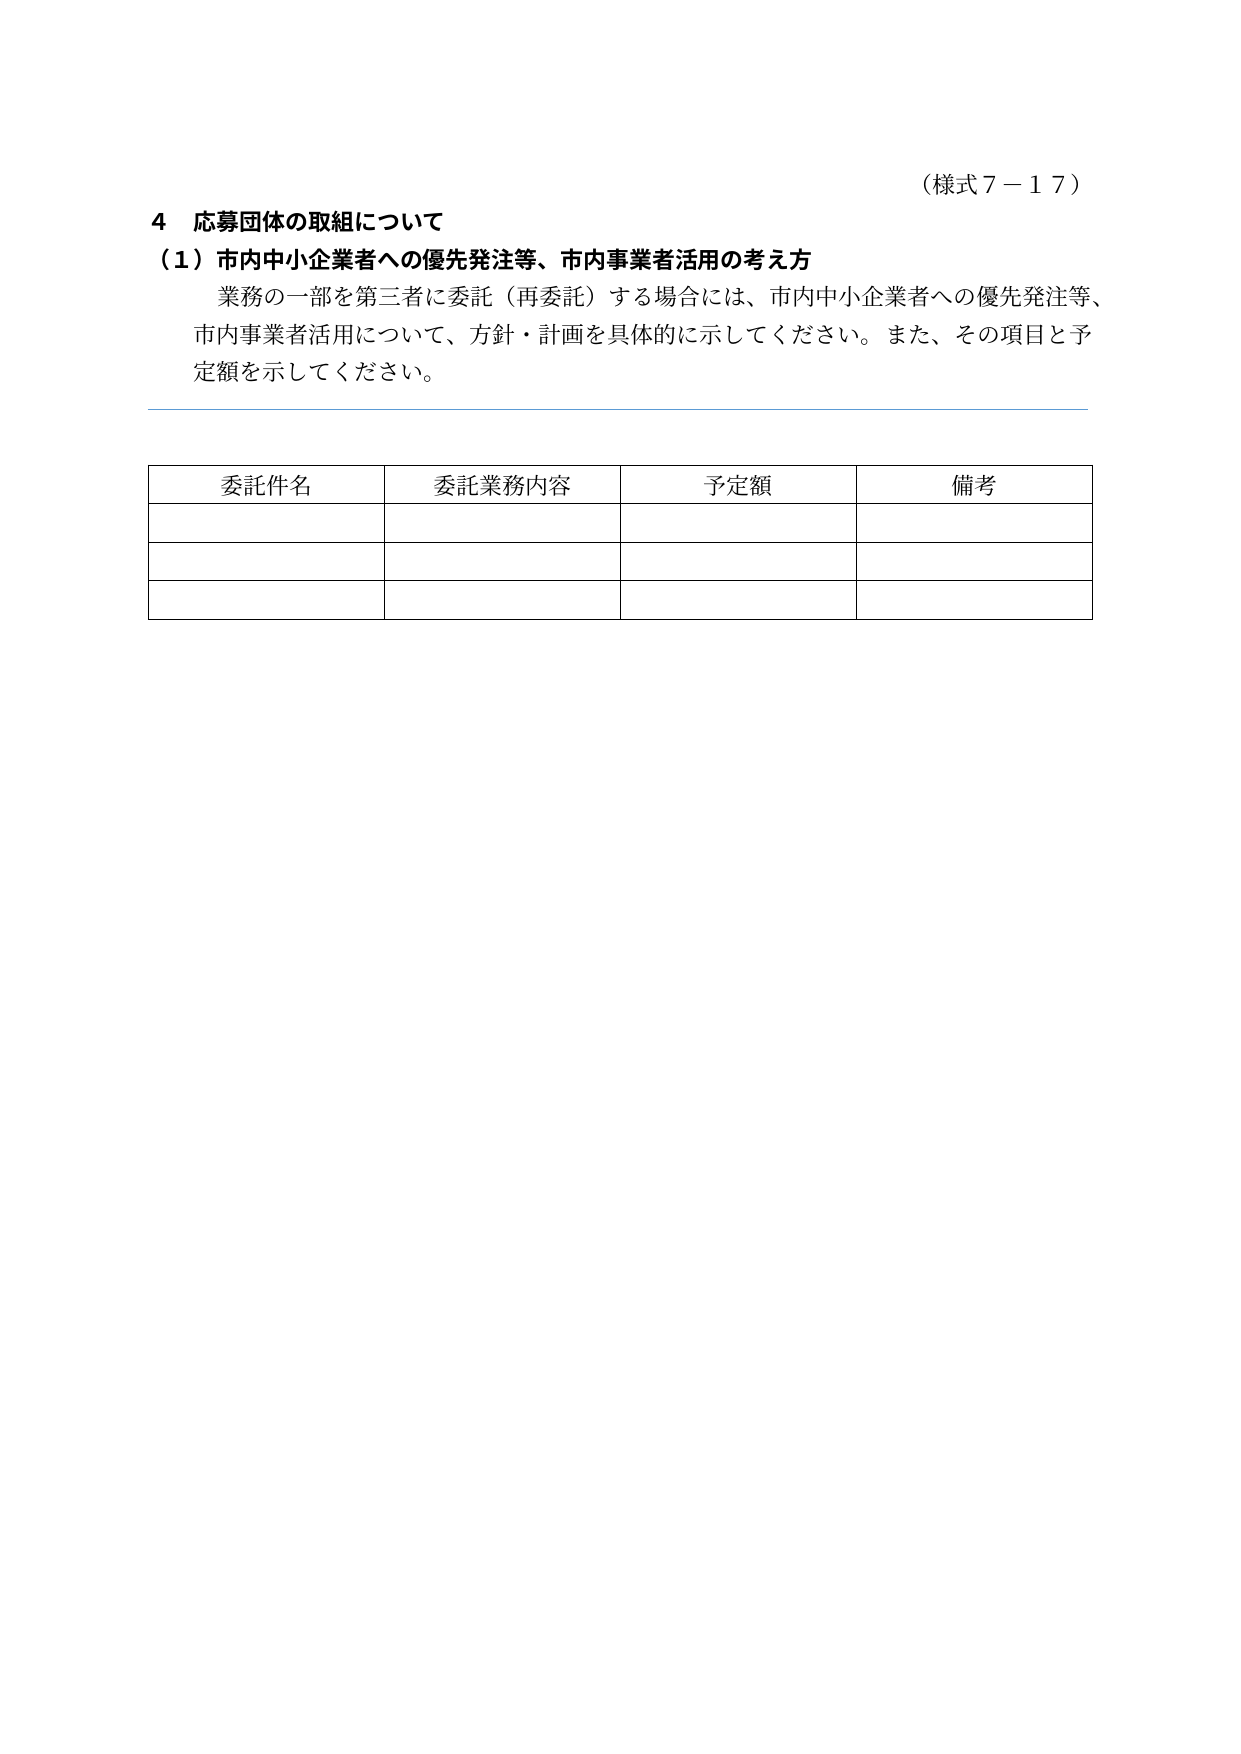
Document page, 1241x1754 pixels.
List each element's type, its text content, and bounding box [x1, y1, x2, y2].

table_cell [149, 581, 384, 619]
table_cell [385, 543, 620, 580]
table_header 備考 [857, 466, 1092, 503]
text （１）市内中小企業者への優先発注等、市内事業者活用の考え方 [148, 239, 1092, 277]
table_cell [857, 543, 1092, 580]
table_header 委託業務内容 [385, 466, 620, 503]
text ４ 応募団体の取組について [148, 202, 1092, 239]
table_cell [621, 543, 856, 580]
table_header 予定額 [621, 466, 856, 503]
text 業務の一部を第三者に委託（再委託）する場合には、市内中小企業者への優先発注等、市内事業者活用について、方針・計画を具体的に示してください。また、その項目と予定額を示してください。 [148, 277, 1092, 389]
table_cell [149, 543, 384, 580]
text （様式７－１７） [148, 164, 1092, 202]
table_cell [385, 581, 620, 619]
table_cell [621, 581, 856, 619]
table_cell [857, 504, 1092, 542]
table_cell [385, 504, 620, 542]
table_header 委託件名 [149, 466, 384, 503]
table_cell [621, 504, 856, 542]
table_cell [149, 504, 384, 542]
table_cell [857, 581, 1092, 619]
